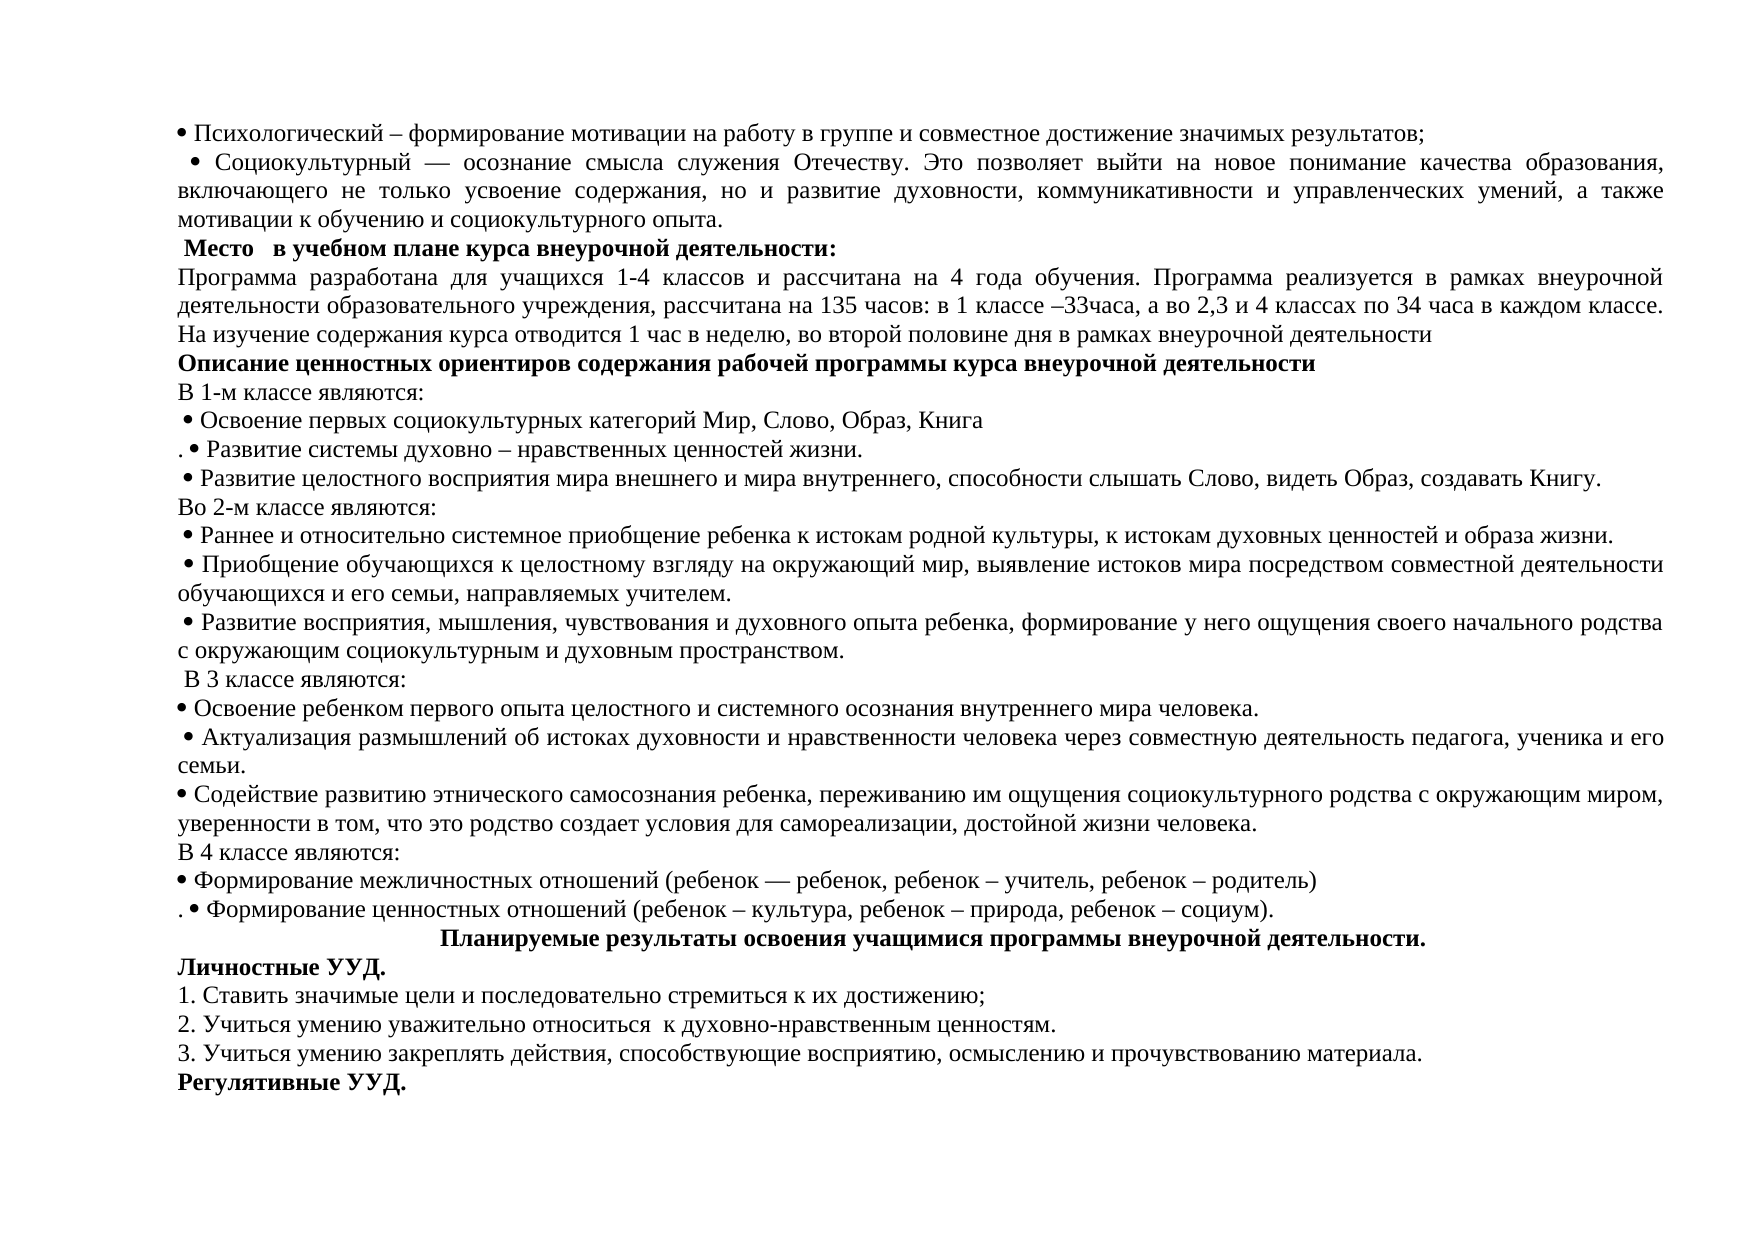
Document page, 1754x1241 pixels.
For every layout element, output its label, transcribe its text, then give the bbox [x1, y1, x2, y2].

text Приобщение обучающихся к целостному взгляду на окружающий мир, выявление истоков мира посредством совместной деятельности обучающихся и его семьи, направляемых учителем. [177, 549, 1665, 607]
text Программа разработана для учащихся 1-4 классов и рассчитана на 4 года обучения. Программа реализуется в рамках внеурочной деятельности образовательного учреждения, рассчитана на 135 часов: в 1 классе –33часа, а во 2,3 и 4 классах по 34 часа в каждом классе. На изучение содержания курса отводится 1 час в неделю, во второй половине дня в рамках внеурочной деятельности [177, 262, 1665, 348]
text Развитие восприятия, мышления, чувствования и духовного опыта ребенка, формирование у него ощущения своего начального родства с окружающим социокультурным и духовным пространством. [177, 607, 1665, 664]
text Актуализация размышлений об истоках духовности и нравственности человека через совместную деятельность педагога, ученика и его семьи. [177, 722, 1665, 779]
text Развитие целостного восприятия мира внешнего и мира внутреннего, способности слышать Слово, видеть Образ, создавать Книгу. [177, 463, 1665, 492]
text В 4 классе являются: [177, 837, 1665, 866]
text Психологический – формирование мотивации на работу в группе и совместное достижение значимых результатов; [177, 118, 1665, 147]
text Во 2-м классе являются: [177, 492, 1665, 521]
text 3. Учиться умению закреплять действия, способствующие восприятию, осмыслению и прочувствованию материала. [177, 1038, 1665, 1067]
list Планируемые результаты освоения учащимися программы внеурочной деятельности. [290, 923, 1665, 952]
text Социокультурный — осознание смысла служения Отечеству. Это позволяет выйти на новое понимание качества образования, включающего не только усвоение содержания, но и развитие духовности, коммуникативности и управленческих умений, а также мотивации к обучению и социокультурного опыта. [177, 147, 1665, 233]
text . Развитие системы духовно – нравственных ценностей жизни. [177, 434, 1665, 463]
text Личностные УУД. [177, 952, 1665, 981]
text В 3 классе являются: [177, 664, 1665, 693]
text Освоение ребенком первого опыта целостного и системного осознания внутреннего мира человека. [177, 693, 1665, 722]
text . Формирование ценностных отношений (ребенок – культура, ребенок – природа, ребенок – социум). [177, 894, 1665, 923]
text Регулятивные УУД. [177, 1067, 1665, 1096]
text В 1-м классе являются: [177, 377, 1665, 406]
text Формирование межличностных отношений (ребенок — ребенок, ребенок – учитель, ребенок – родитель) [177, 866, 1665, 894]
text 2. Учиться умению уважительно относиться к духовно-нравственным ценностям. [177, 1009, 1665, 1038]
text Раннее и относительно системное приобщение ребенка к истокам родной культуры, к истокам духовных ценностей и образа жизни. [177, 521, 1665, 549]
text Описание ценностных ориентиров содержания рабочей программы курса внеурочной деятельности [177, 348, 1665, 377]
text 1. Ставить значимые цели и последовательно стремиться к их достижению; [177, 981, 1665, 1009]
text Место в учебном плане курса внеурочной деятельности: [177, 233, 1665, 262]
text Содействие развитию этнического самосознания ребенка, переживанию им ощущения социокультурного родства с окружающим миром, уверенности в том, что это родство создает условия для самореализации, достойной жизни человека. [177, 779, 1665, 837]
text Освоение первых социокультурных категорий Мир, Слово, Образ, Книга [177, 406, 1665, 434]
